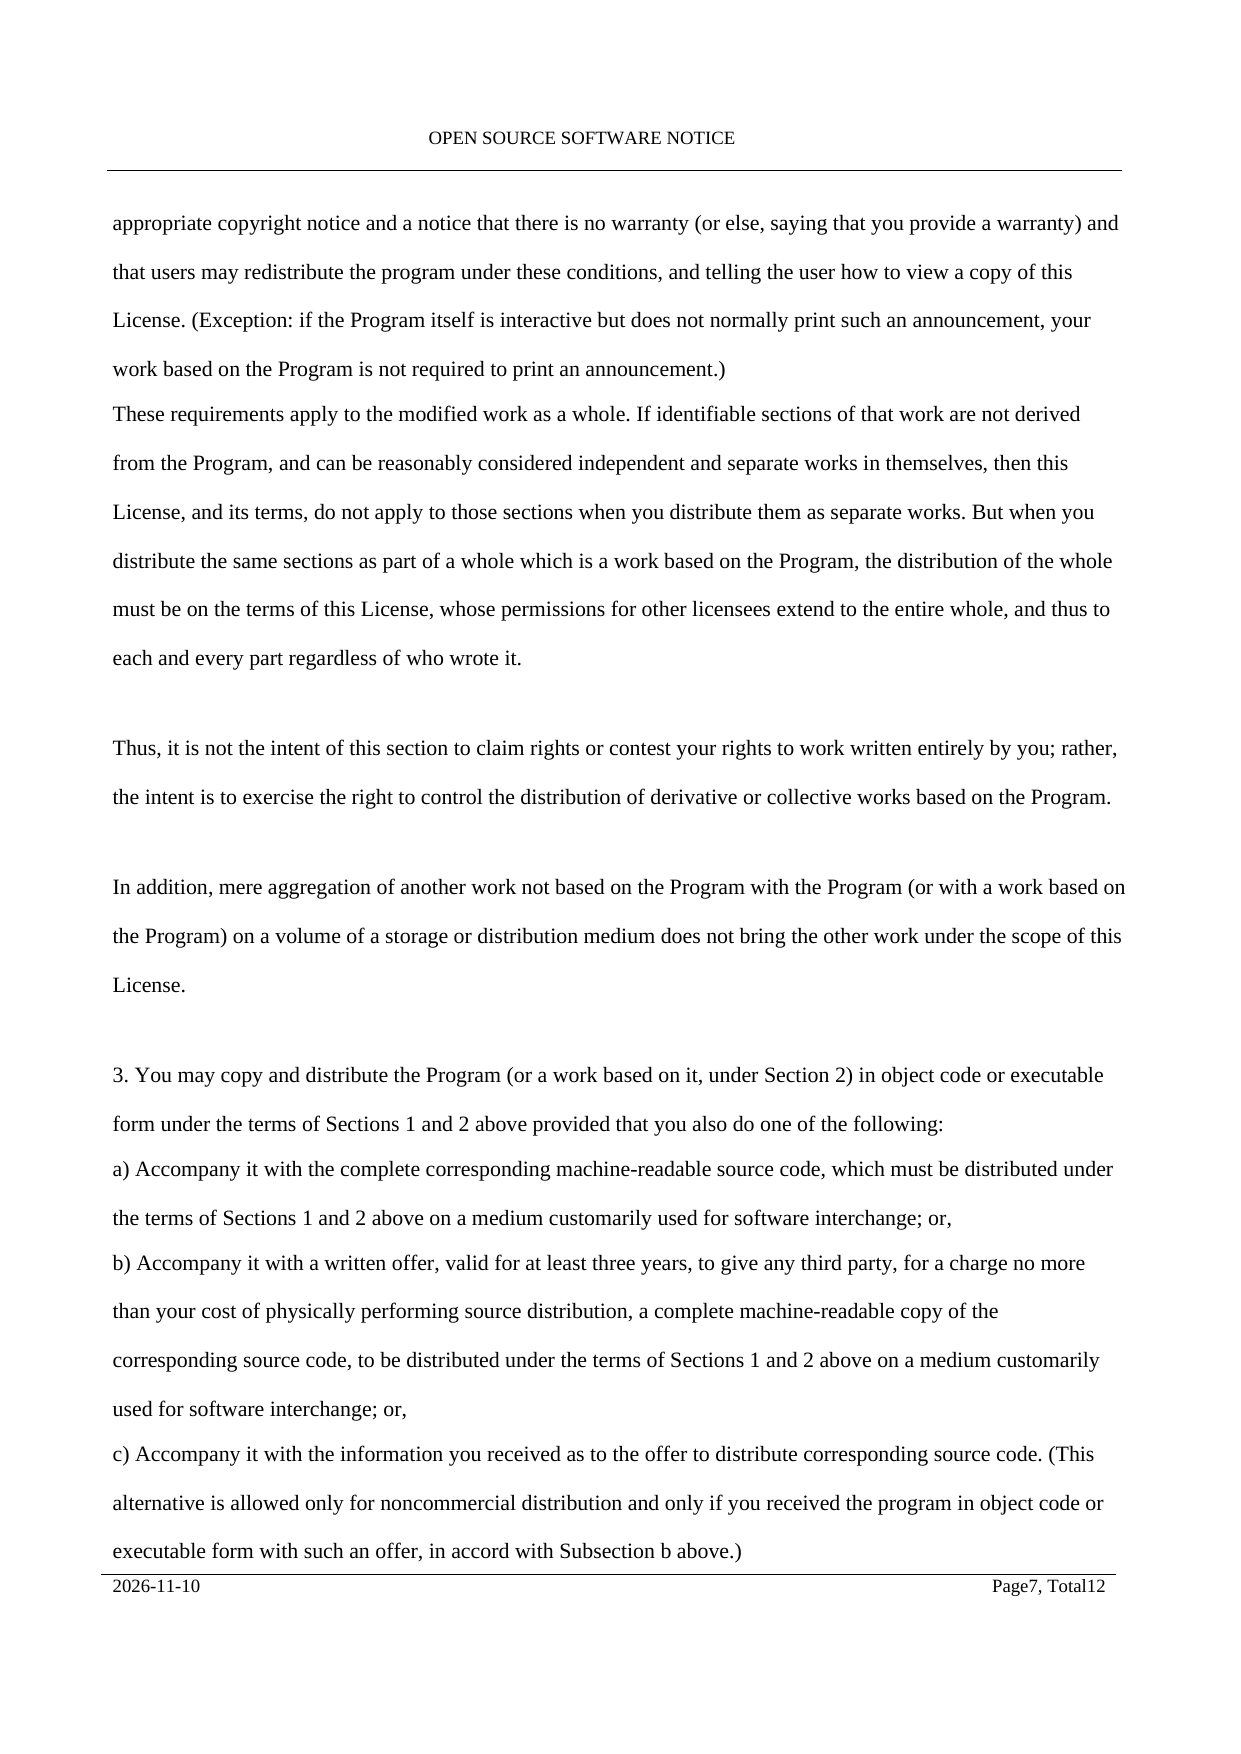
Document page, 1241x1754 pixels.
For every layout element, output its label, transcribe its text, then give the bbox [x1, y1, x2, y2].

text a) Accompany it with the complete corresponding machine-readable source code, which must be distributed under the terms of Sections 1 and 2 above on a medium customarily used for software interchange; or, [112, 1152, 1128, 1233]
text 3. You may copy and distribute the Program (or a work based on it, under Section 2) in object code or executable form under the terms of Sections 1 and 2 above provided that you also do one of the following: [112, 1058, 1128, 1139]
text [112, 206, 1128, 385]
text These requirements apply to the modified work as a whole. If identifiable sections of that work are not derived from the Program, and can be reasonably considered independent and separate works in themselves, then this License, and its terms, do not apply to those sections when you distribute them as separate works. But when you distribute the same sections as part of a whole which is a work based on the Program, the distribution of the whole must be on the terms of this License, whose permissions for other licensees extend to the entire whole, and thus to each and every part regardless of who wrote it. [112, 398, 1128, 674]
text b) Accompany it with a written offer, valid for at least three years, to give any third party, for a charge no more than your cost of physically performing source distribution, a complete machine-readable copy of the corresponding source code, to be distributed under the terms of Sections 1 and 2 above on a medium customarily used for software interchange; or, [112, 1246, 1128, 1425]
text c) Accompany it with the information you received as to the offer to distribute corresponding source code. (This alternative is allowed only for noncommercial distribution and only if you received the program in object code or executable form with such an offer, in accord with Subsection b above.) [112, 1437, 1128, 1567]
text Thus, it is not the intent of this section to claim rights or contest your rights to work written entirely by you; rather, the intent is to exercise the right to control the distribution of derivative or collective works based on the Program. [112, 732, 1128, 813]
text In addition, mere aggregation of another work not based on the Program with the Program (or with a work based on the Program) on a volume of a storage or distribution medium does not bring the other work under the scope of this License. [112, 871, 1128, 1001]
